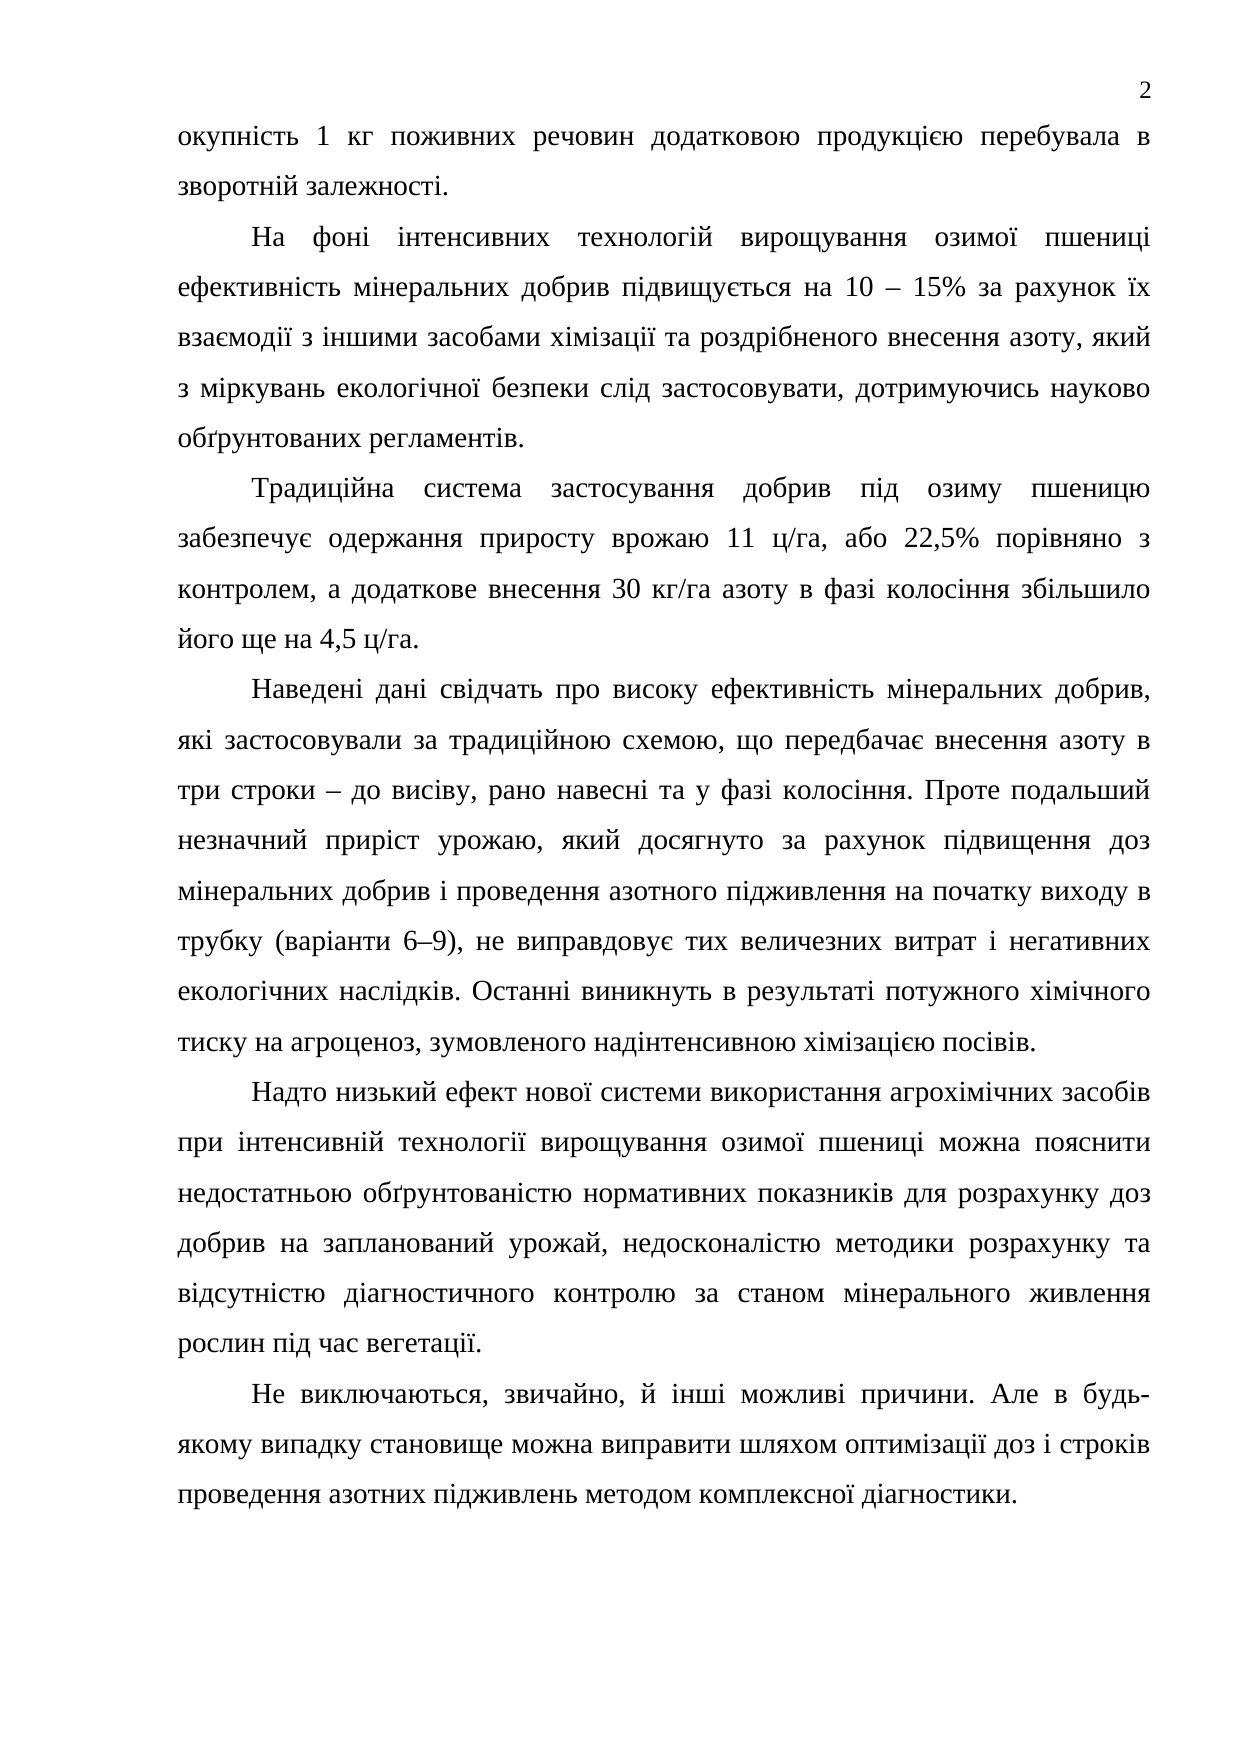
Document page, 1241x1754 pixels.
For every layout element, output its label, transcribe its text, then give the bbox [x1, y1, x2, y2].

text Не виключаються, звичайно, й інші можливі причини. Але в будь-якому випадку становище можна виправити шляхом оптимізації доз і строків проведення азотних підживлень методом комплексної діагностики. [177, 1376, 1152, 1510]
text Традиційна система застосування добрив під озиму пшеницю забезпечує одержання приросту врожаю 11 ц/га, або 22,5% порівняно з контролем, а додаткове внесення 30 кг/га азоту в фазі колосіння збільшило його ще на 4,5 ц/га. [177, 470, 1152, 655]
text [177, 118, 1152, 202]
text Надто низький ефект нової системи використання агрохімічних засобів при інтенсивній технології вирощування озимої пшениці можна пояснити недостатньою обґрунтованістю нормативних показників для розрахунку доз добрив на запланований урожай, недосконалістю методики розрахунку та відсутністю діагностичного контролю за станом мінерального живлення рослин під час вегетації. [177, 1074, 1152, 1359]
text На фоні інтенсивних технологій вирощування озимої пшениці ефективність мінеральних добрив підвищується на 10 – 15% за рахунок їх взаємодії з іншими засобами хімізації та роздрібненого внесення азоту, який з міркувань екологічної безпеки слід застосовувати, дотримуючись науково обґрунтованих регламентів. [177, 219, 1152, 453]
text Наведені дані свідчать про високу ефективність мінеральних добрив, які застосовували за традиційною схемою, що передбачає внесення азоту в три строки – до висіву, рано навесні та у фазі колосіння. Проте подальший незначний приріст урожаю, який досягнуто за рахунок підвищення доз мінеральних добрив і проведення азотного підживлення на початку виходу в трубку (варіанти 6–9), не виправдовує тих величезних витрат і негативних екологічних наслідків. Останні виникнуть в результаті потужного хімічного тиску на агроценоз, зумовленого надінтенсивною хімізацією посівів. [177, 672, 1152, 1057]
